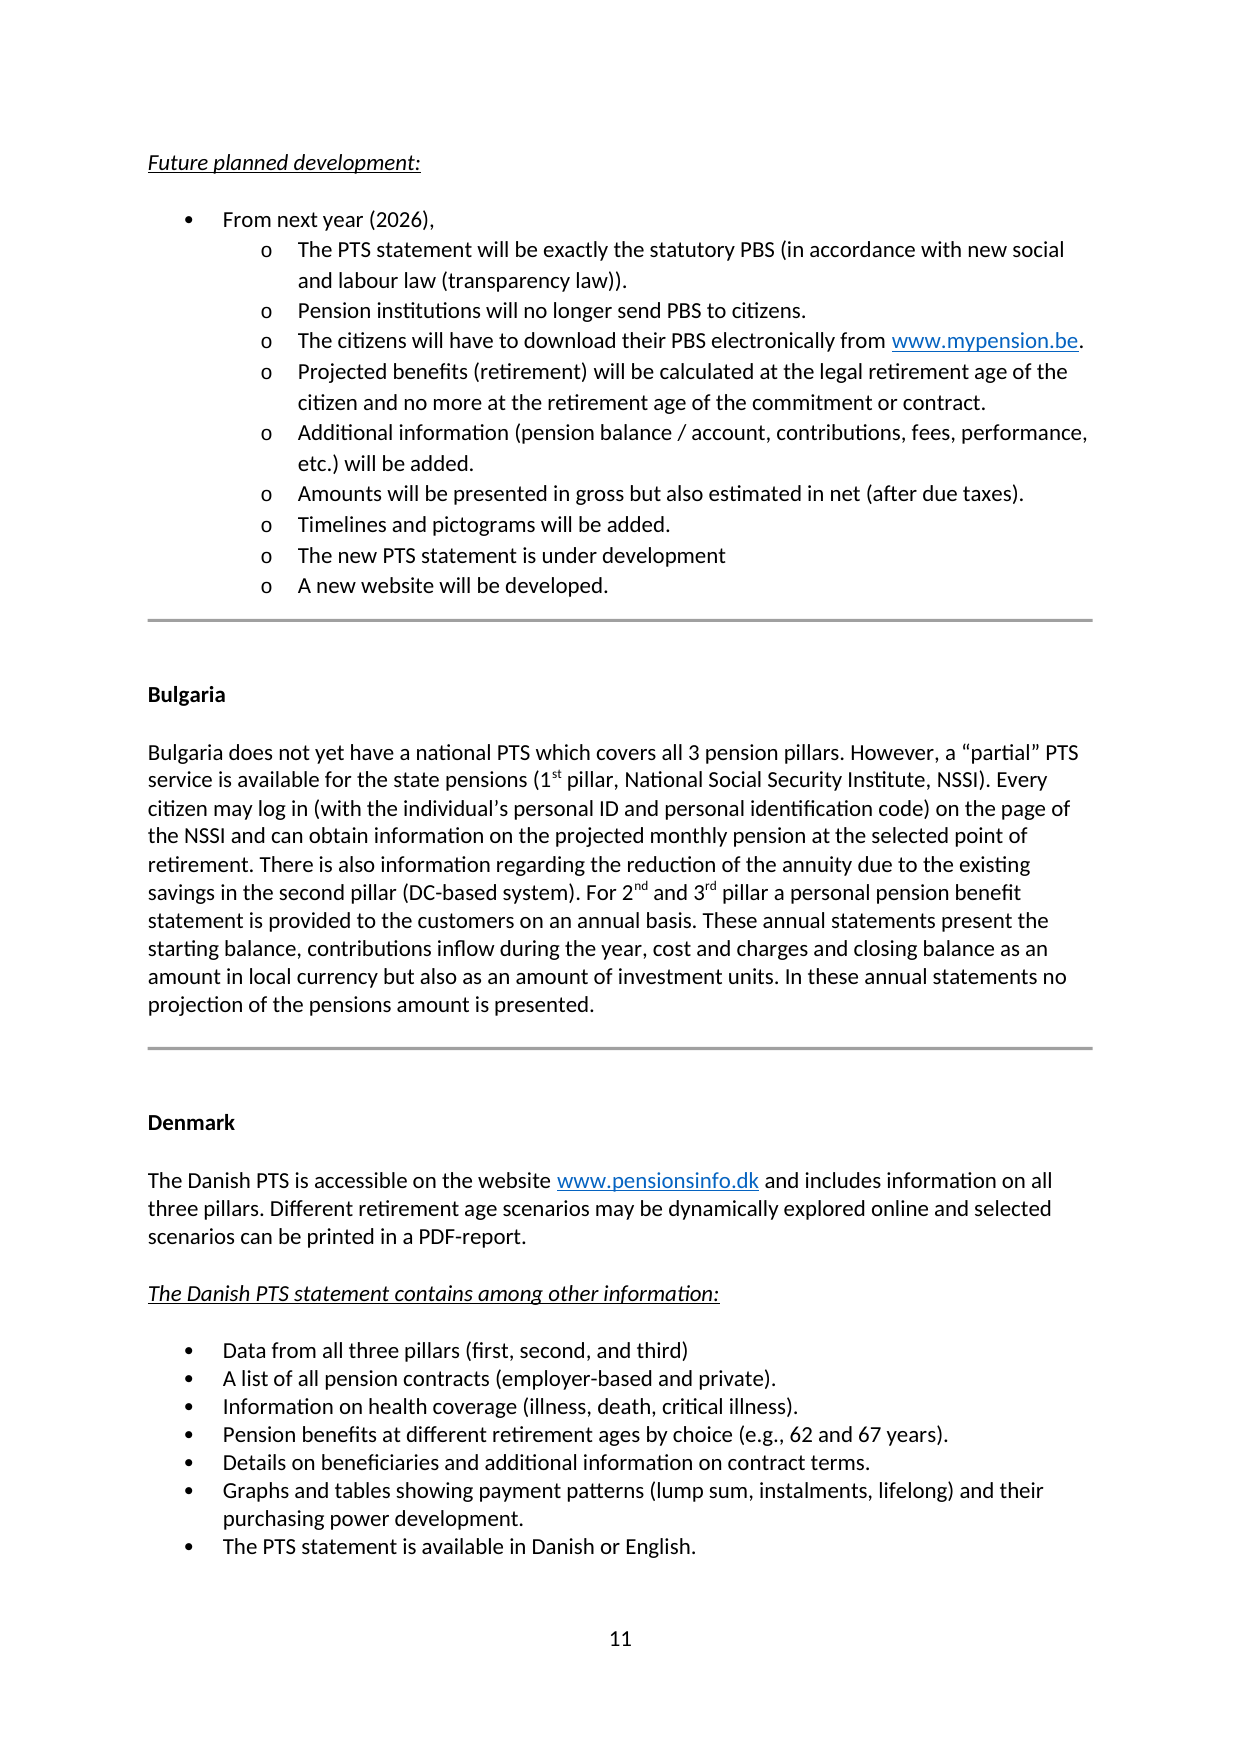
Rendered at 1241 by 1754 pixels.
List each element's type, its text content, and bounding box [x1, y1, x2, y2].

list Amounts will be presented in gross but also estimated in net (after due taxes). [260, 479, 1093, 508]
list The new PTS statement is under development [260, 541, 1093, 569]
text Denmark [148, 1108, 1093, 1137]
text The Danish PTS is accessible on the website www.pensionsinfo.dk and includes information on all three pillars. Different retirement age scenarios may be dynamically explored online and selected scenarios can be printed in a PDF-report. [148, 1166, 1093, 1250]
list From next year (2026), [185, 205, 1093, 233]
list Timelines and pictograms will be added. [260, 510, 1093, 538]
list Additional information (pension balance / account, contributions, fees, performance, etc.) will be added. [260, 418, 1093, 477]
list Pension benefits at different retirement ages by choice (e.g., 62 and 67 years). [185, 1420, 1093, 1448]
text Bulgaria does not yet have a national PTS which covers all 3 pension pillars. However, a “partial” PTS service is available for the state pensions (1st pillar, National Social Security Institute, NSSI). Every citizen may log in (with the individual’s personal ID and personal identification code) on the page of the NSSI and can obtain information on the projected monthly pension at the selected point of retirement. There is also information regarding the reduction of the annuity due to the existing savings in the second pillar (DC-based system). For 2nd and 3rd pillar a personal pension benefit statement is provided to the customers on an annual basis. These annual statements present the starting balance, contributions inflow during the year, cost and charges and closing balance as an amount in local currency but also as an amount of investment units. In these annual statements no projection of the pensions amount is presented. [148, 738, 1093, 1018]
text Bulgaria [148, 680, 1093, 708]
list Information on health coverage (illness, death, critical illness). [185, 1392, 1093, 1420]
list Data from all three pillars (first, second, and third) [185, 1336, 1093, 1364]
list A new website will be developed. [260, 571, 1093, 600]
text The Danish PTS statement contains among other information: [148, 1279, 1093, 1307]
list Details on beneficiaries and additional information on contract terms. [185, 1448, 1093, 1476]
list A list of all pension contracts (employer-based and private). [185, 1364, 1093, 1392]
list The PTS statement is available in Danish or English. [185, 1532, 1093, 1560]
text Future planned development: [148, 148, 1093, 176]
list The citizens will have to download their PBS electronically from www.mypension.be. [260, 327, 1093, 355]
list Graphs and tables showing payment patterns (lump sum, instalments, lifelong) and their purchasing power development. [185, 1476, 1093, 1532]
list Projected benefits (retirement) will be calculated at the legal retirement age of the citizen and no more at the retirement age of the commitment or contract. [260, 357, 1093, 416]
list Pension institutions will no longer send PBS to citizens. [260, 296, 1093, 324]
list The PTS statement will be exactly the statutory PBS (in accordance with new social and labour law (transparency law)). [260, 235, 1093, 294]
